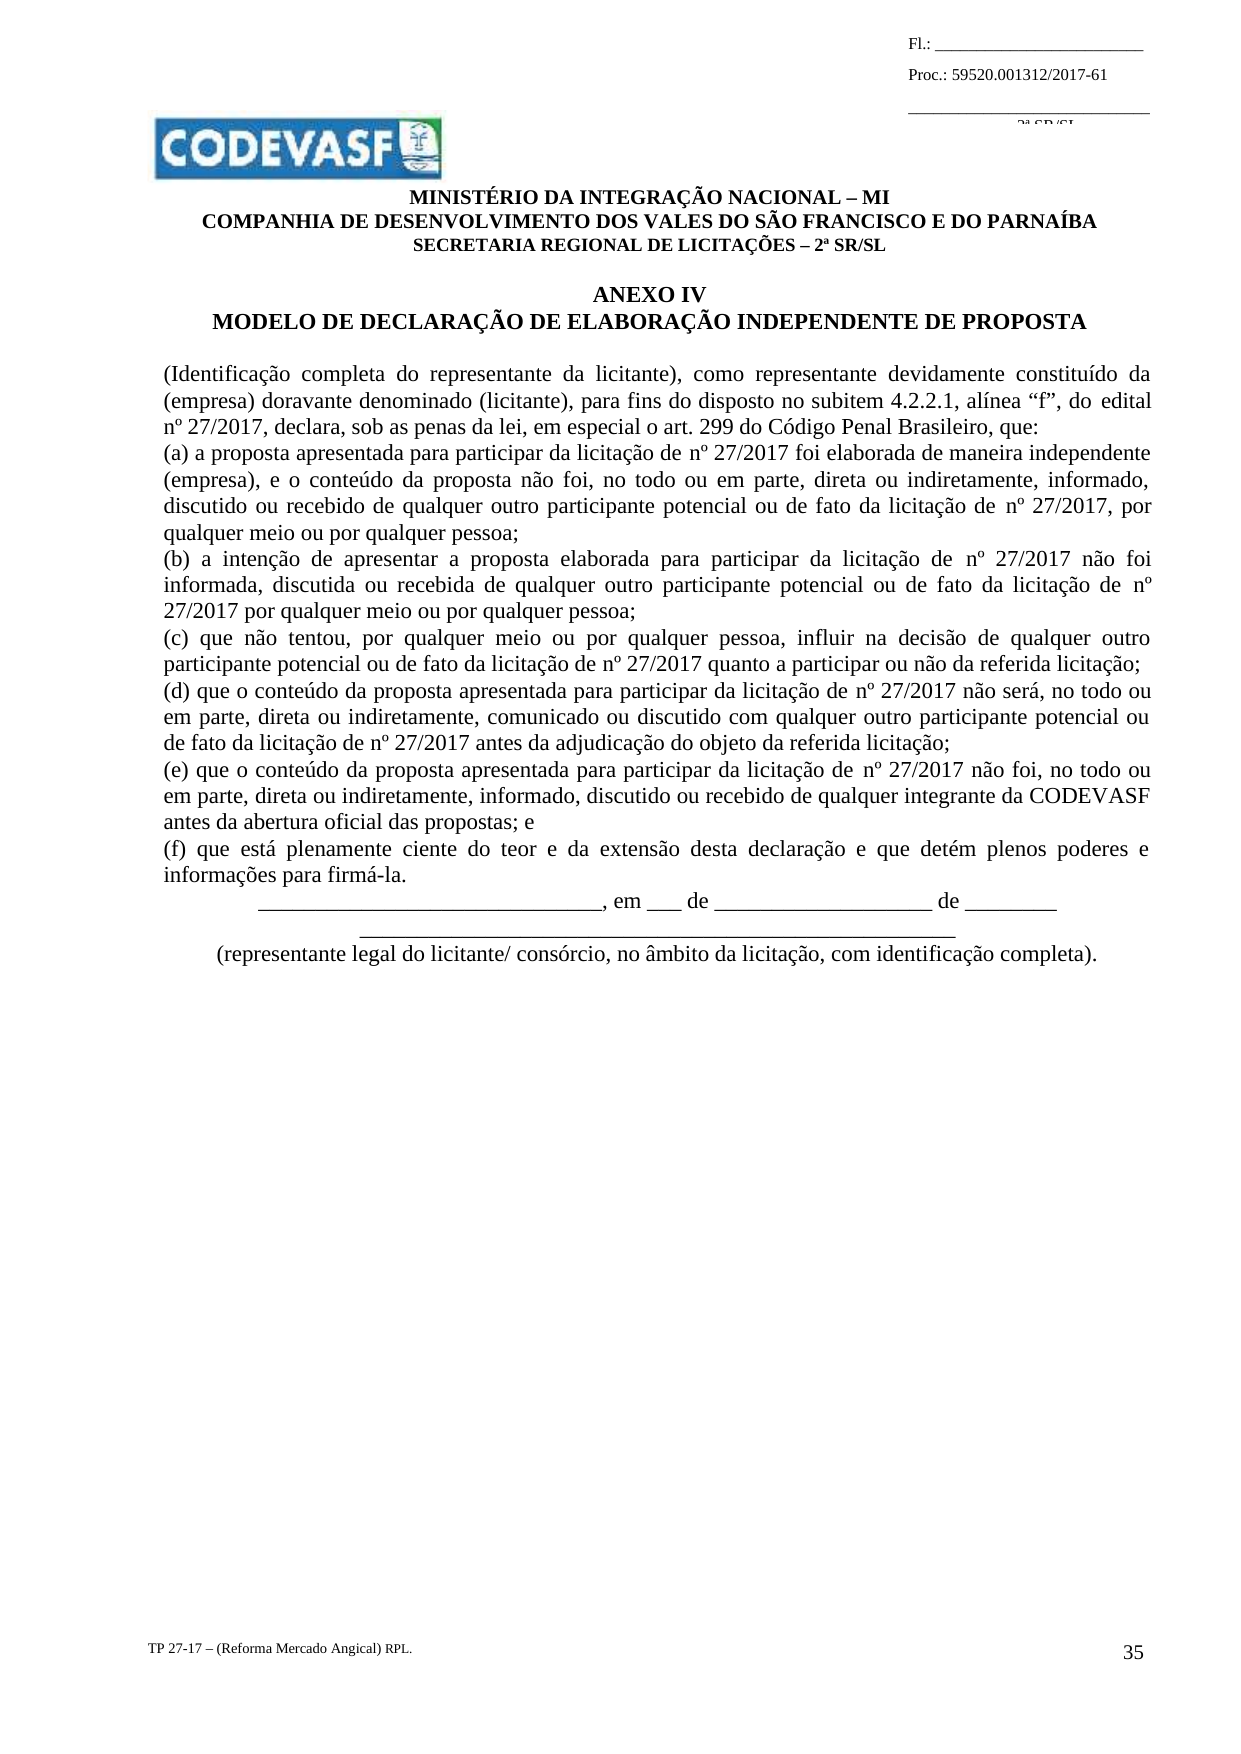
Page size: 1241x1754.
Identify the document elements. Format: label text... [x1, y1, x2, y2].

text ANEXO IV [148, 281, 1152, 308]
text (b) a intenção de apresentar a proposta elaborada para participar da licitação de nº 27/2017 não foi informada, discutida ou recebida de qualquer outro participante potencial ou de fato da licitação de nº 27/2017 por qualquer meio ou por qualquer pessoa; [163, 545, 1152, 624]
text (f) que está plenamente ciente do teor e da extensão desta declaração e que detém plenos poderes e informações para firmá-la. [163, 835, 1152, 887]
text (Identificação completa do representante da licitante), como representante devidamente constituído da (empresa) doravante denominado (licitante), para fins do disposto no subitem 4.2.2.1, alínea “f”, do edital nº 27/2017, declara, sob as penas da lei, em especial o art. 299 do Código Penal Brasileiro, que: [163, 360, 1152, 439]
text ______________________________, em ___ de ___________________ de ________ ____________________________________________________ (representante legal do licitante/ consórcio, no âmbito da licitação, com identificação completa). [163, 887, 1152, 967]
text (a) a proposta apresentada para participar da licitação de nº 27/2017 foi elaborada de maneira independente (empresa), e o conteúdo da proposta não foi, no todo ou em parte, direta ou indiretamente, informado, discutido ou recebido de qualquer outro participante potencial ou de fato da licitação de nº 27/2017, por qualquer meio ou por qualquer pessoa; [163, 439, 1152, 545]
text (d) que o conteúdo da proposta apresentada para participar da licitação de nº 27/2017 não será, no todo ou em parte, direta ou indiretamente, comunicado ou discutido com qualquer outro participante potencial ou de fato da licitação de nº 27/2017 antes da adjudicação do objeto da referida licitação; [163, 677, 1152, 756]
text MODELO DE DECLARAÇÃO DE ELABORAÇÃO INDEPENDENTE DE PROPOSTA [148, 308, 1152, 334]
text (e) que o conteúdo da proposta apresentada para participar da licitação de nº 27/2017 não foi, no todo ou em parte, direta ou indiretamente, informado, discutido ou recebido de qualquer integrante da CODEVASF antes da abertura oficial das propostas; e [163, 756, 1152, 835]
text (c) que não tentou, por qualquer meio ou por qualquer pessoa, influir na decisão de qualquer outro participante potencial ou de fato da licitação de nº 27/2017 quanto a participar ou não da referida licitação; [163, 624, 1152, 677]
picture [147, 110, 448, 186]
